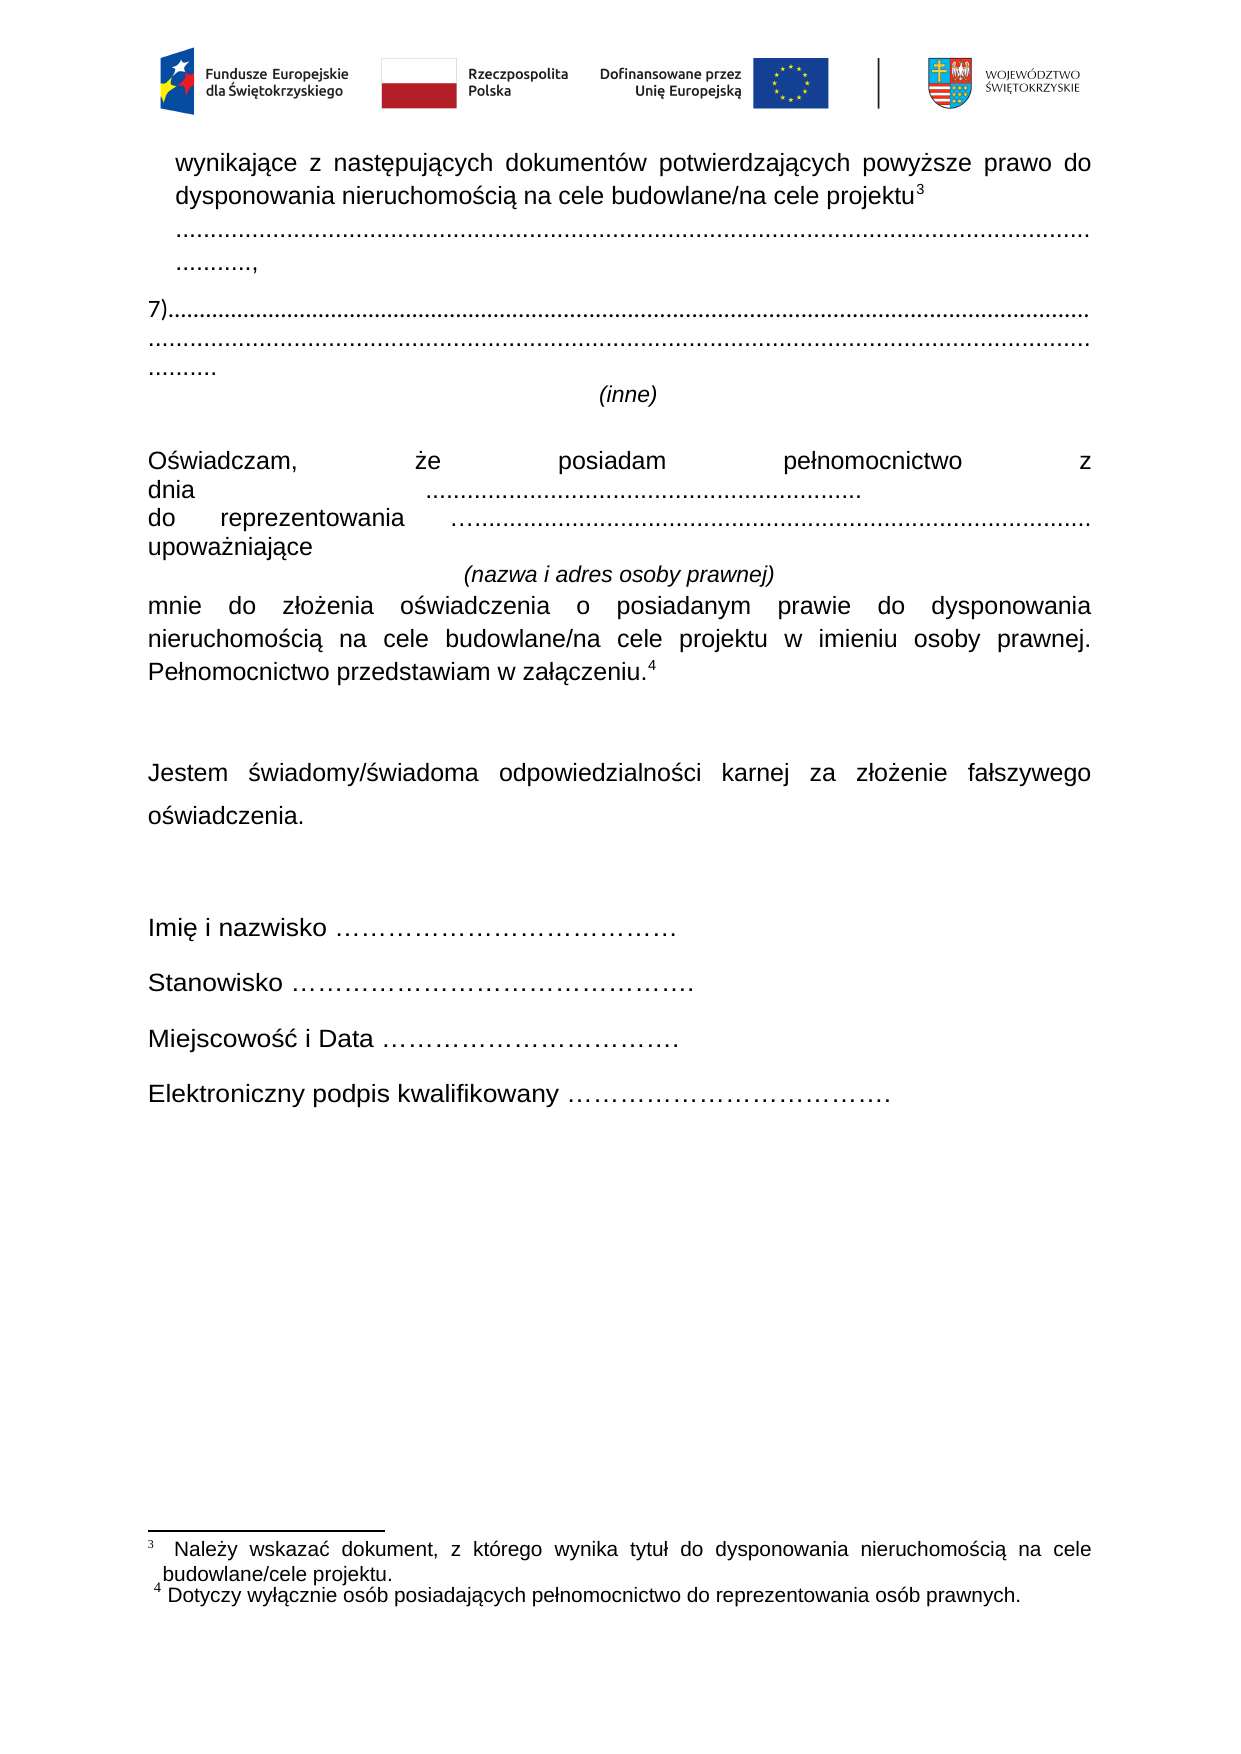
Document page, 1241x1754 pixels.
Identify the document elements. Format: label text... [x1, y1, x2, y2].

text wynikające z następujących dokumentów potwierdzających powyższe prawo do dysponowania nieruchomością na cele budowlane/na cele projektu [175, 148, 1093, 209]
text Imię i nazwisko ………………………………… [148, 913, 1093, 941]
text mnie do złożenia oświadczenia o posiadanym prawie do dysponowania nieruchomością na cele budowlane/na cele projektu w imieniu osoby prawnej. Pełnomocnictwo przedstawiam w załączeniu. [148, 591, 1093, 686]
picture [147, 44, 1093, 118]
text ..............................................................................................................................................., [175, 214, 1093, 275]
text Stanowisko ………………………………………. [148, 968, 1093, 997]
text Oświadczam, że posiadam pełnomocnictwo z dnia ............................................................... do reprezentowania …......................................................................................... upoważniające [148, 446, 1093, 561]
text (nazwa i adres osoby prawnej) [148, 561, 1093, 587]
list .................................................................................................................................................. [148, 293, 1093, 381]
text Jestem świadomy/świadoma odpowiedzialności karnej za złożenie fałszywego oświadczenia. [148, 758, 1093, 830]
text (inne) [166, 381, 1093, 407]
text Miejscowość i Data ……………………………. [148, 1024, 1093, 1053]
text Elektroniczny podpis kwalifikowany ………………………………. [148, 1079, 1093, 1108]
